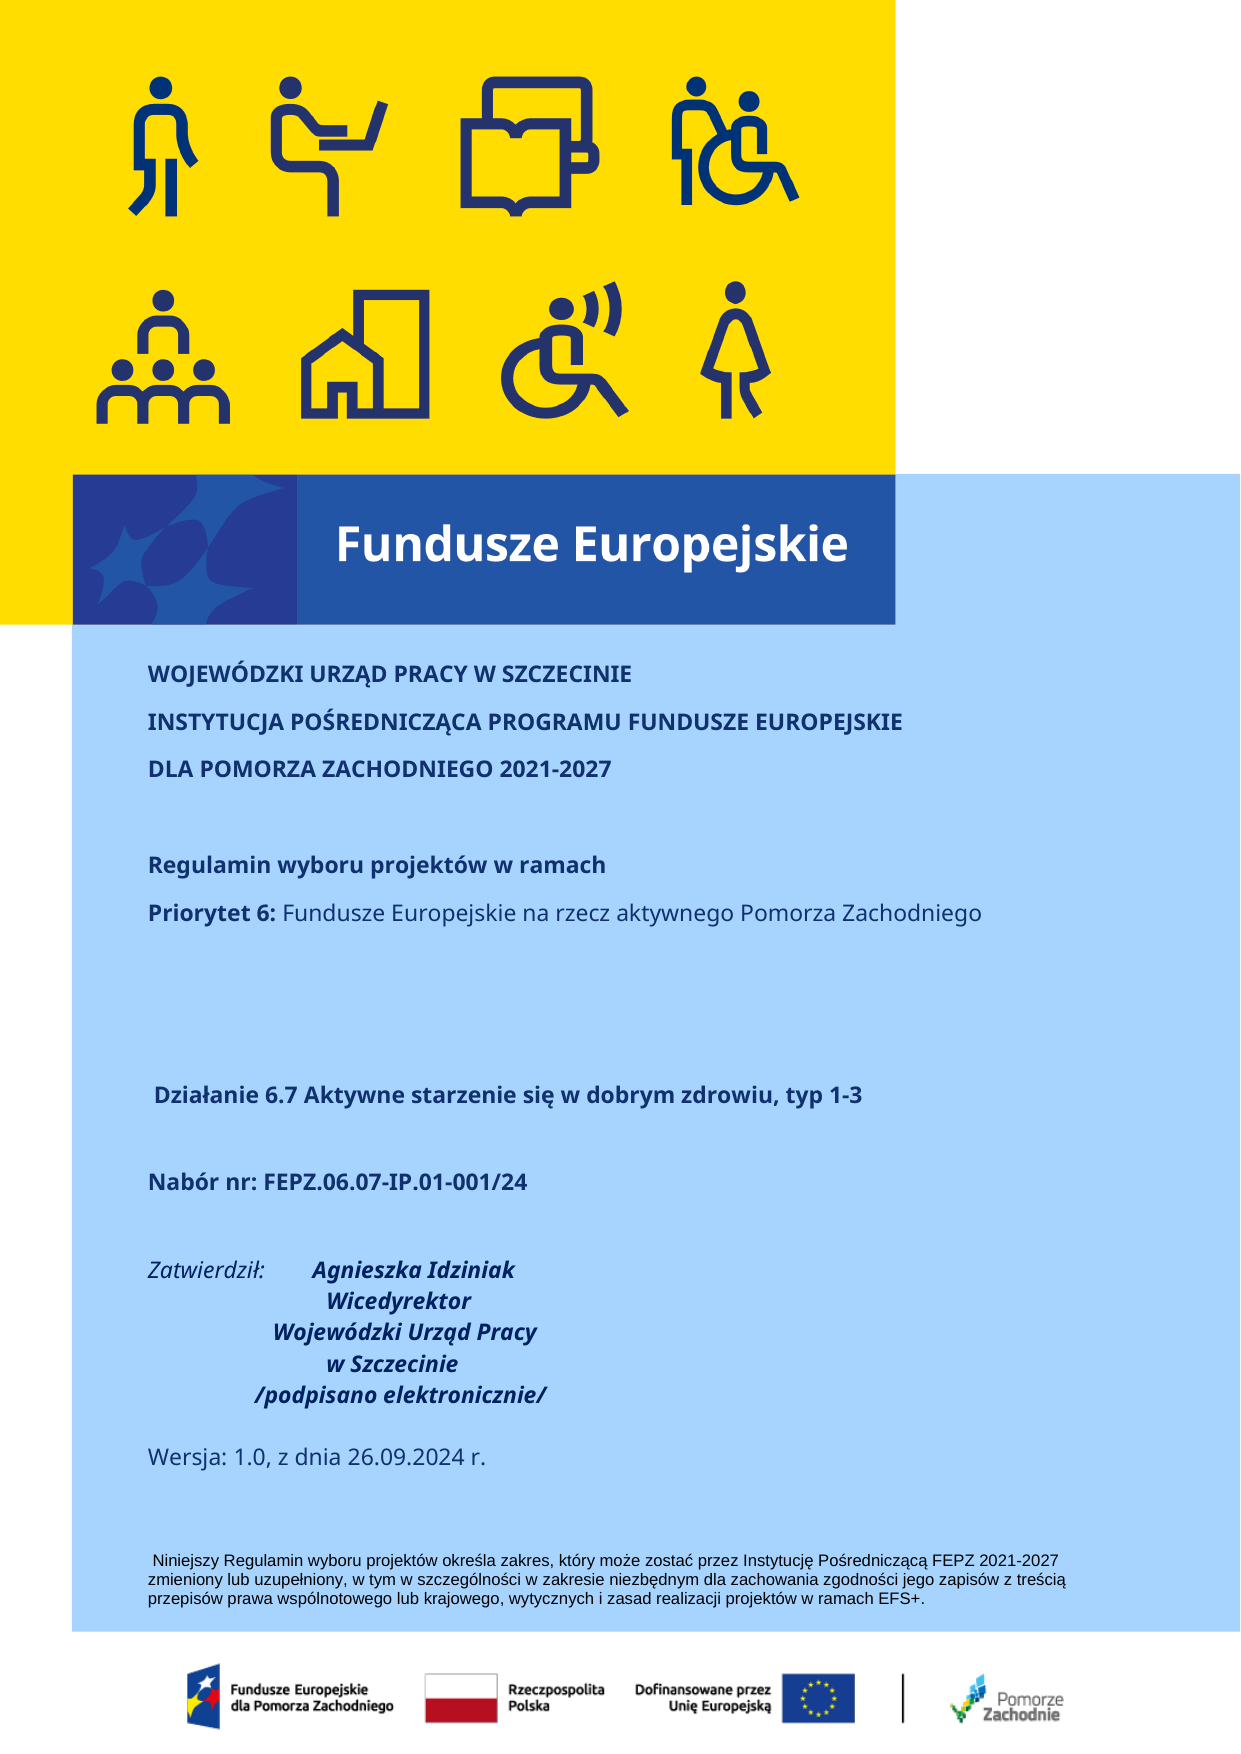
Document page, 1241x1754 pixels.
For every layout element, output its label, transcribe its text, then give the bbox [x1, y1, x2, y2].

subtitle Zatwierdził: Agnieszka Idziniak [148, 1254, 1092, 1285]
subtitle /podpisano elektronicznie/ [148, 1379, 1092, 1410]
subtitle w Szczecinie [148, 1347, 1092, 1379]
subtitle Wojewódzki Urząd Pracy [148, 1316, 1092, 1347]
text Nabór nr: FEPZ.06.07-IP.01-001/24 [148, 1166, 1092, 1198]
subtitle Wersja: 1.0, z dnia 26.09.2024 r. [148, 1441, 1092, 1472]
subtitle Wicedyrektor [148, 1285, 1092, 1316]
picture [147, 1643, 1093, 1750]
text Działanie 6.7 Aktywne starzenie się w dobrym zdrowiu, typ 1-3 [148, 1079, 1092, 1110]
picture [0, 0, 896, 625]
